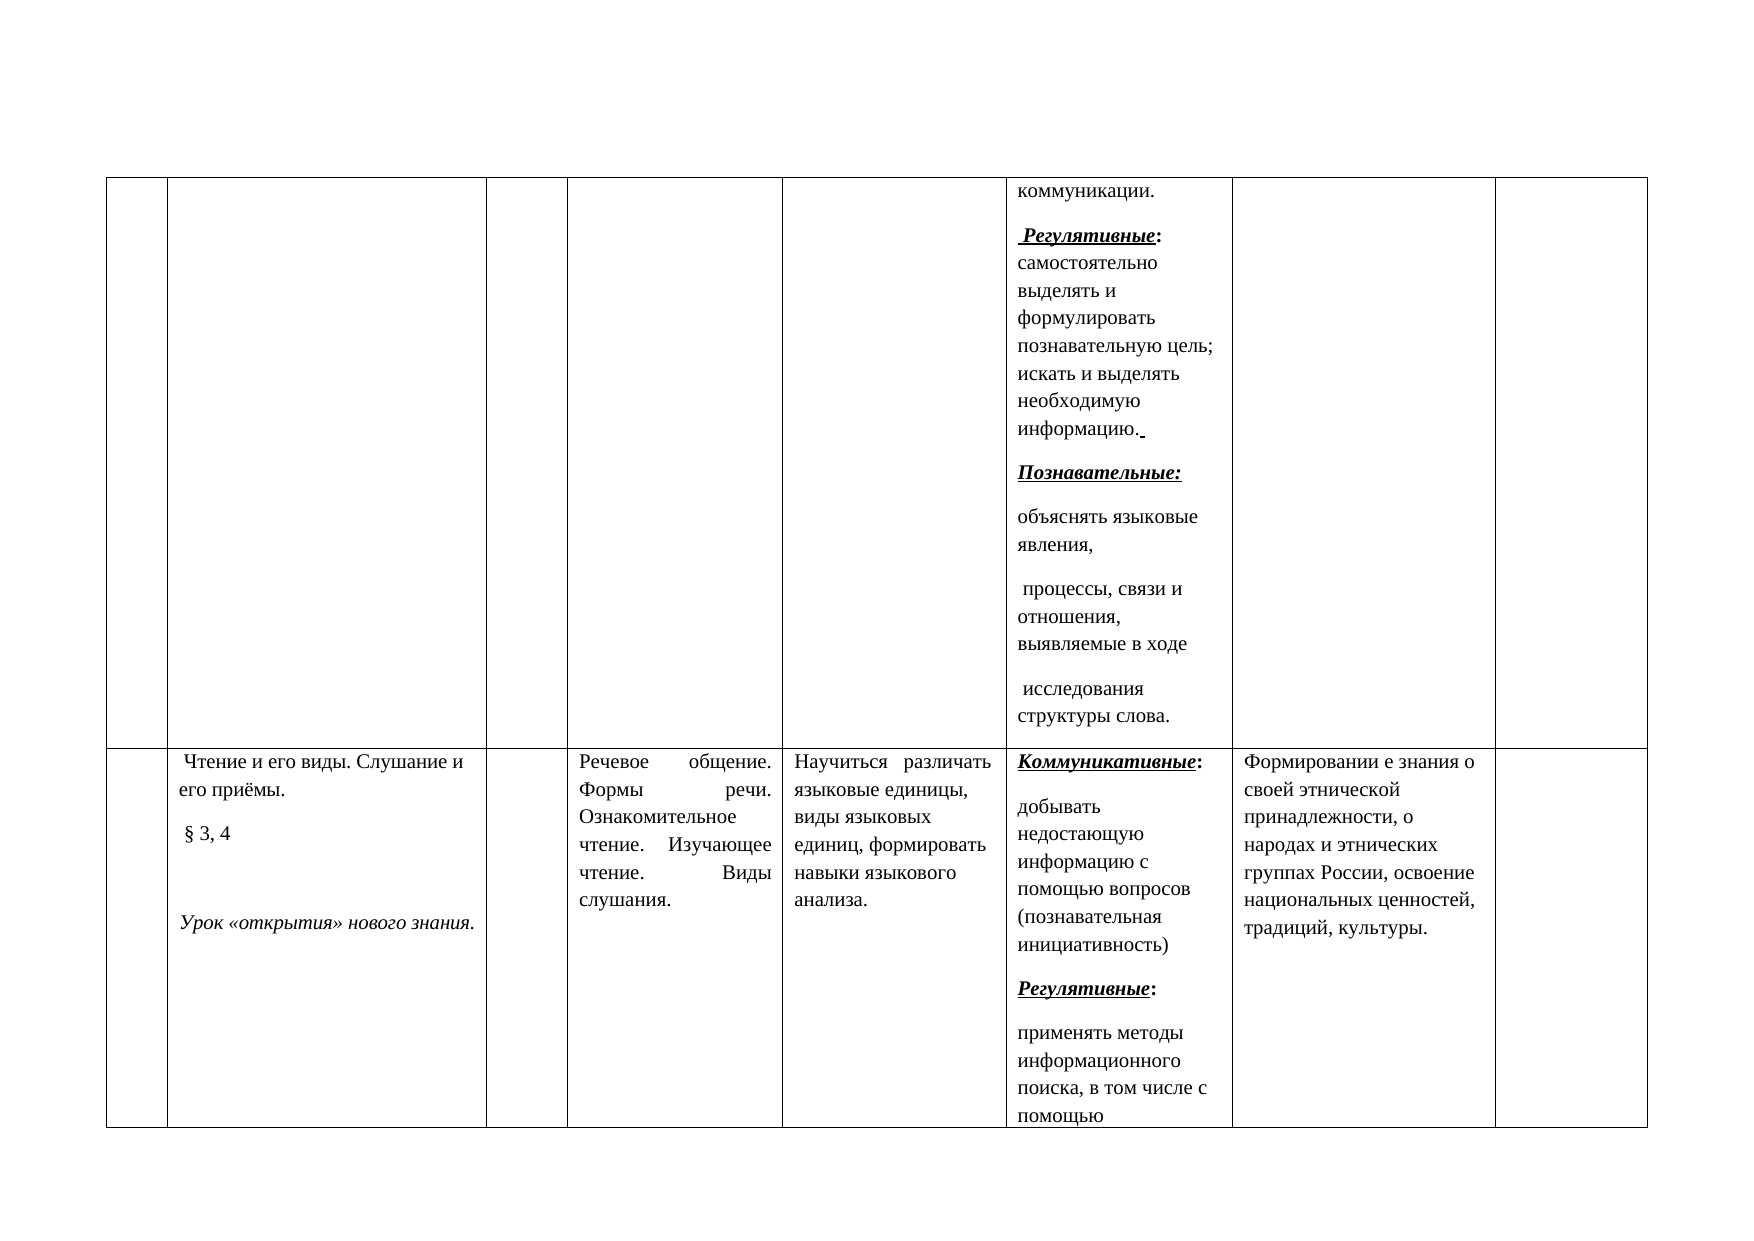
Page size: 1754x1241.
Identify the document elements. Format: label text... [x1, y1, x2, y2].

table_cell 1 [487, 178, 567, 748]
table_cell [107, 749, 167, 1127]
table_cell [568, 749, 782, 1127]
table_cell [168, 178, 486, 748]
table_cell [168, 749, 486, 1127]
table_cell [783, 749, 1006, 1127]
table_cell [783, 178, 1006, 748]
table_cell 1 [107, 178, 167, 748]
table_cell [1496, 178, 1647, 748]
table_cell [568, 178, 782, 748]
table_cell [1496, 749, 1647, 1127]
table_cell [1007, 749, 1232, 1127]
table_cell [1233, 178, 1495, 748]
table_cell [1007, 178, 1232, 748]
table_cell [1233, 749, 1495, 1127]
table_cell [487, 749, 567, 1127]
